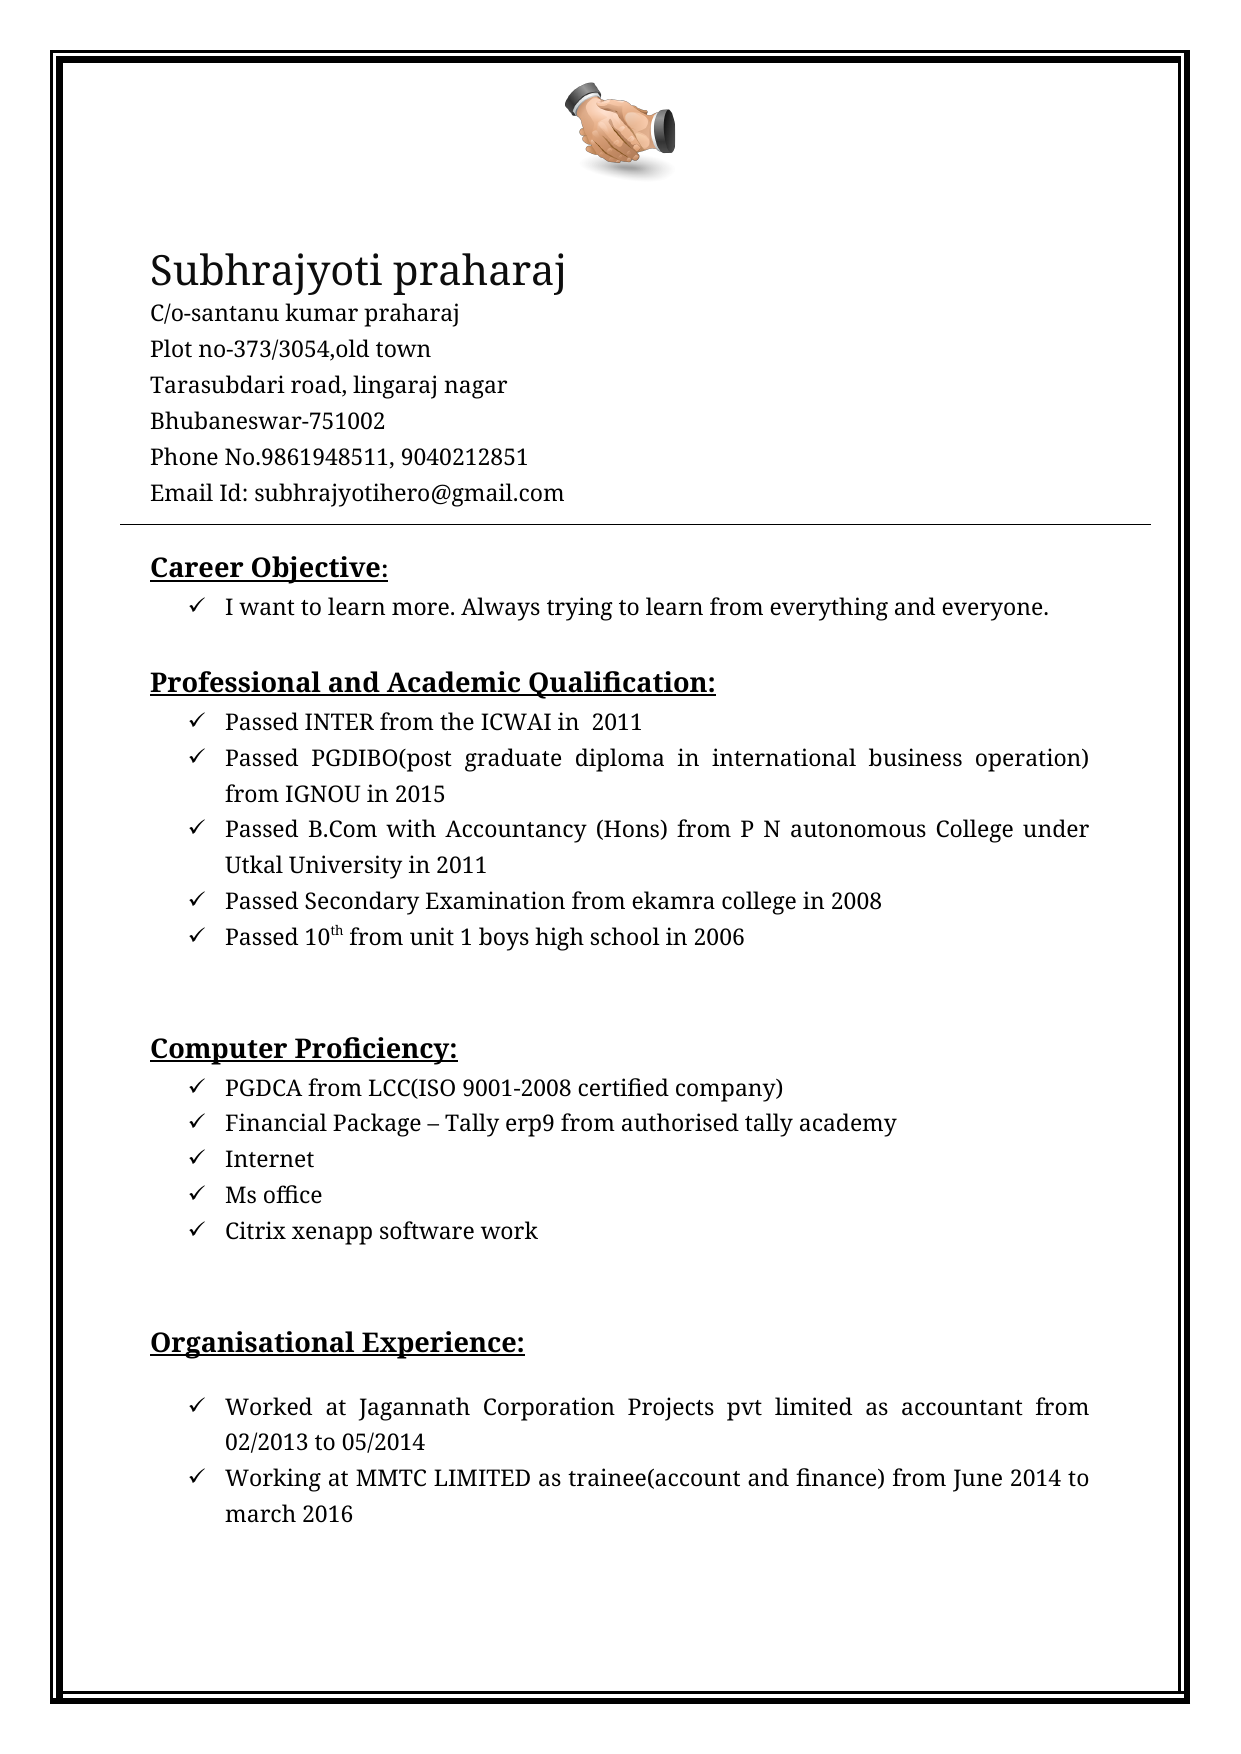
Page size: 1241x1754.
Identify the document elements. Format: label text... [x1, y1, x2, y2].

list Passed B.Com with Accountancy (Hons) from P N autonomous College under Utkal University in 2011 [187, 813, 1090, 881]
list Passed PGDIBO(post graduate diploma in international business operation) from IGNOU in 2015 [187, 742, 1090, 809]
list Financial Package – Tally erp9 from authorised tally academy [187, 1107, 1090, 1139]
list Working at MMTC LIMITED as trainee(account and finance) from June 2014 to march 2016 [187, 1462, 1090, 1529]
list Passed Secondary Examination from ekamra college in 2008 [187, 885, 1090, 917]
text Tarasubdari road, lingaraj nagar [150, 369, 1090, 401]
picture [565, 73, 676, 184]
list Internet [187, 1143, 1090, 1174]
list PGDCA from LCC(ISO 9001-2008 certified company) [187, 1071, 1090, 1103]
text Organisational Experience: [150, 1323, 1090, 1360]
list Passed INTER from the ICWAI in 2011 [187, 706, 1090, 737]
list Passed 10th from unit 1 boys high school in 2006 [187, 921, 1090, 952]
text Professional and Academic Qualification: [150, 663, 1090, 700]
list Worked at Jagannath Corporation Projects pvt limited as accountant from 02/2013 to 05/2014 [187, 1390, 1090, 1458]
text Subhrajyoti praharaj [150, 241, 1090, 297]
text C/o-santanu kumar praharaj [150, 297, 1090, 329]
text Phone No.9861948511, 9040212851 [150, 441, 1090, 472]
text Plot no-373/3054,old town [150, 333, 1090, 364]
text Computer Proficiency: [150, 1029, 1090, 1066]
text Career Objective: [150, 549, 1090, 586]
text Email Id: subhrajyotihero@gmail.com [150, 477, 1090, 508]
list I want to learn more. Always trying to learn from everything and everyone. [187, 591, 1090, 623]
list Citrix xenapp software work [187, 1215, 1090, 1246]
list Ms office [187, 1179, 1090, 1211]
text Bhubaneswar-751002 [150, 405, 1090, 436]
